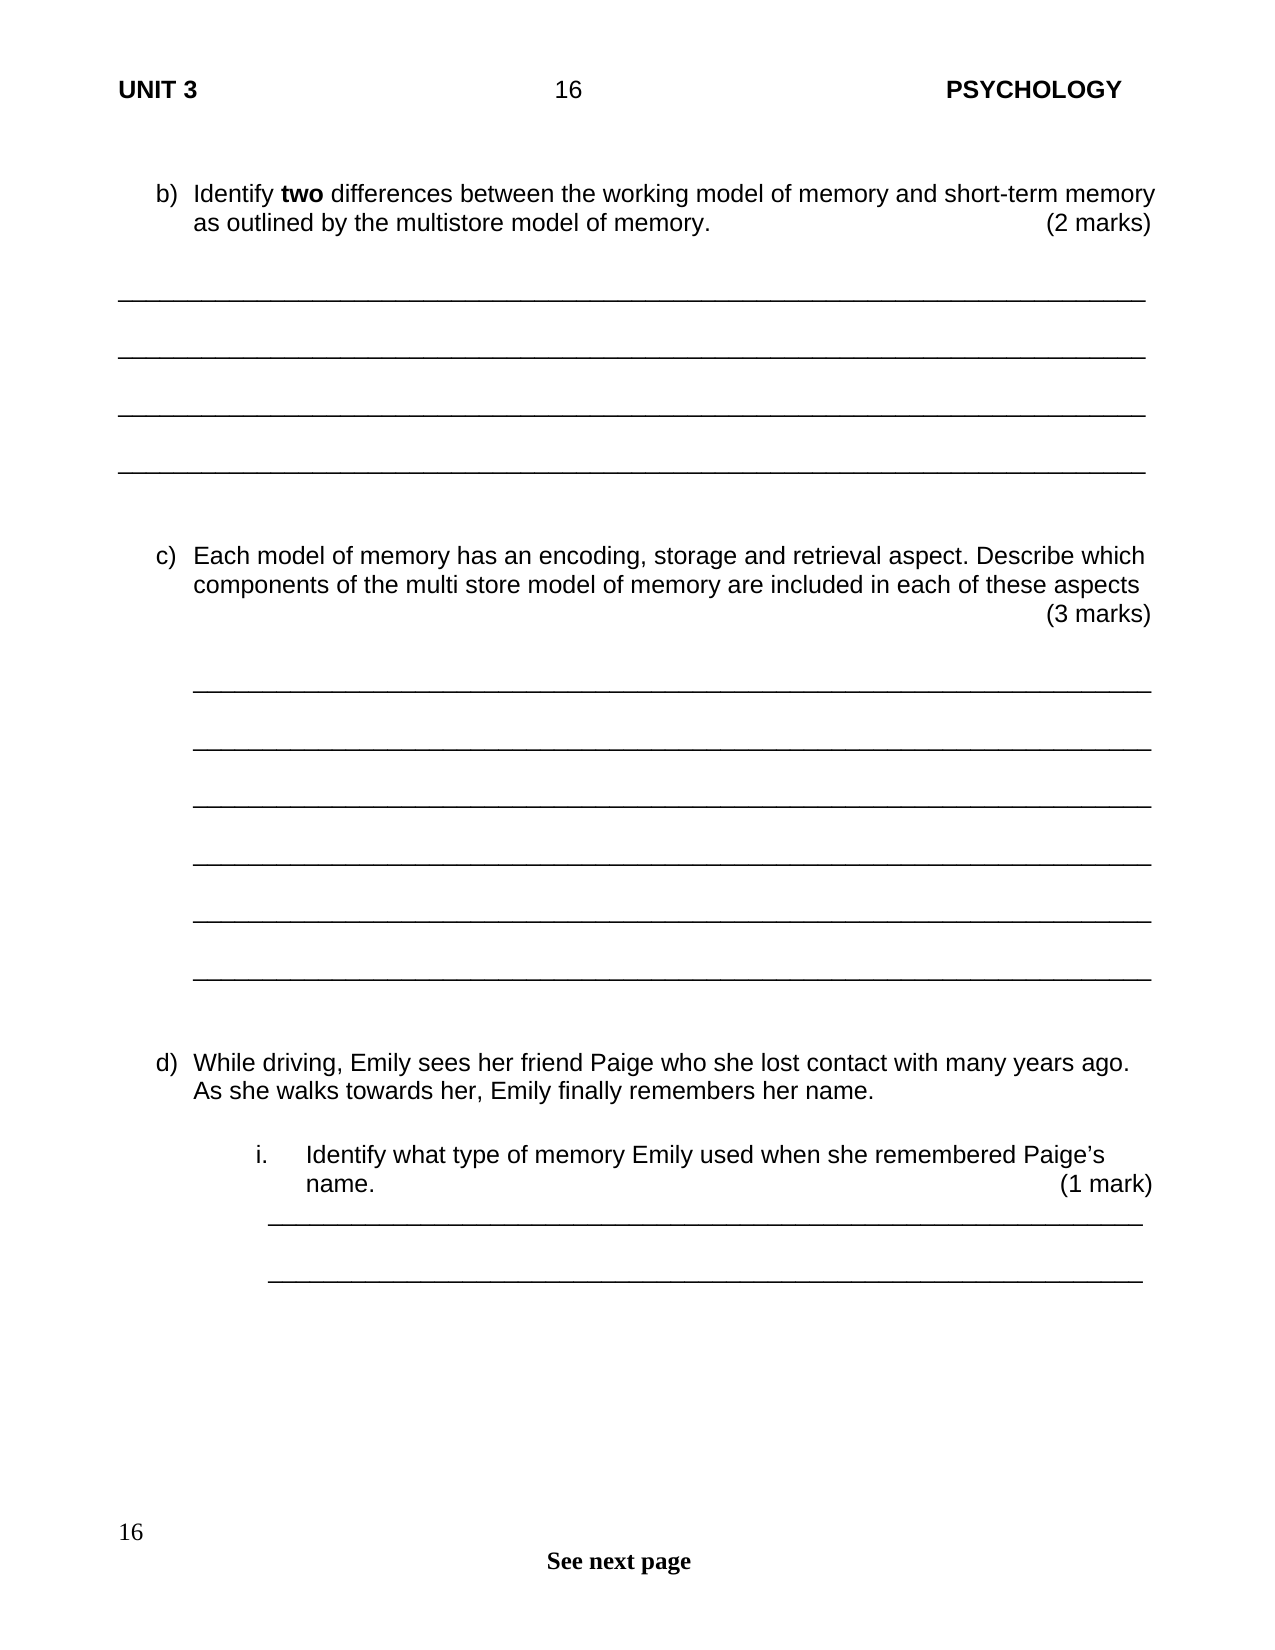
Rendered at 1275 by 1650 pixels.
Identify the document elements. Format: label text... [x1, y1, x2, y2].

list While driving, Emily sees her friend Paige who she lost contact with many years ago. As she walks towards her, Emily finally remembers her name. [156, 1047, 1157, 1105]
text ______________________________________________________________________________________________________________________________ [268, 1197, 1157, 1284]
text ______________________________________________________________________________________________________________________________________________________________________________________________________________________________________________________________________________________________________________________________________________________________________________________________________________________________ [193, 665, 1157, 981]
list Identify two differences between the working model of memory and short-term memory as outlined by the multistore model of memory. (2 marks) [156, 179, 1157, 236]
list Each model of memory has an encoding, storage and retrieval aspect. Describe which components of the multi store model of memory are included in each of these aspects (3 marks) [156, 541, 1157, 627]
text ________________________________________________________________________________________________________________________________________________________________________________________________________________________________________________________________________________________________________ [118, 274, 1157, 475]
list Identify what type of memory Emily used when she remembered Paige’s name. (1 mark) [268, 1140, 1157, 1197]
